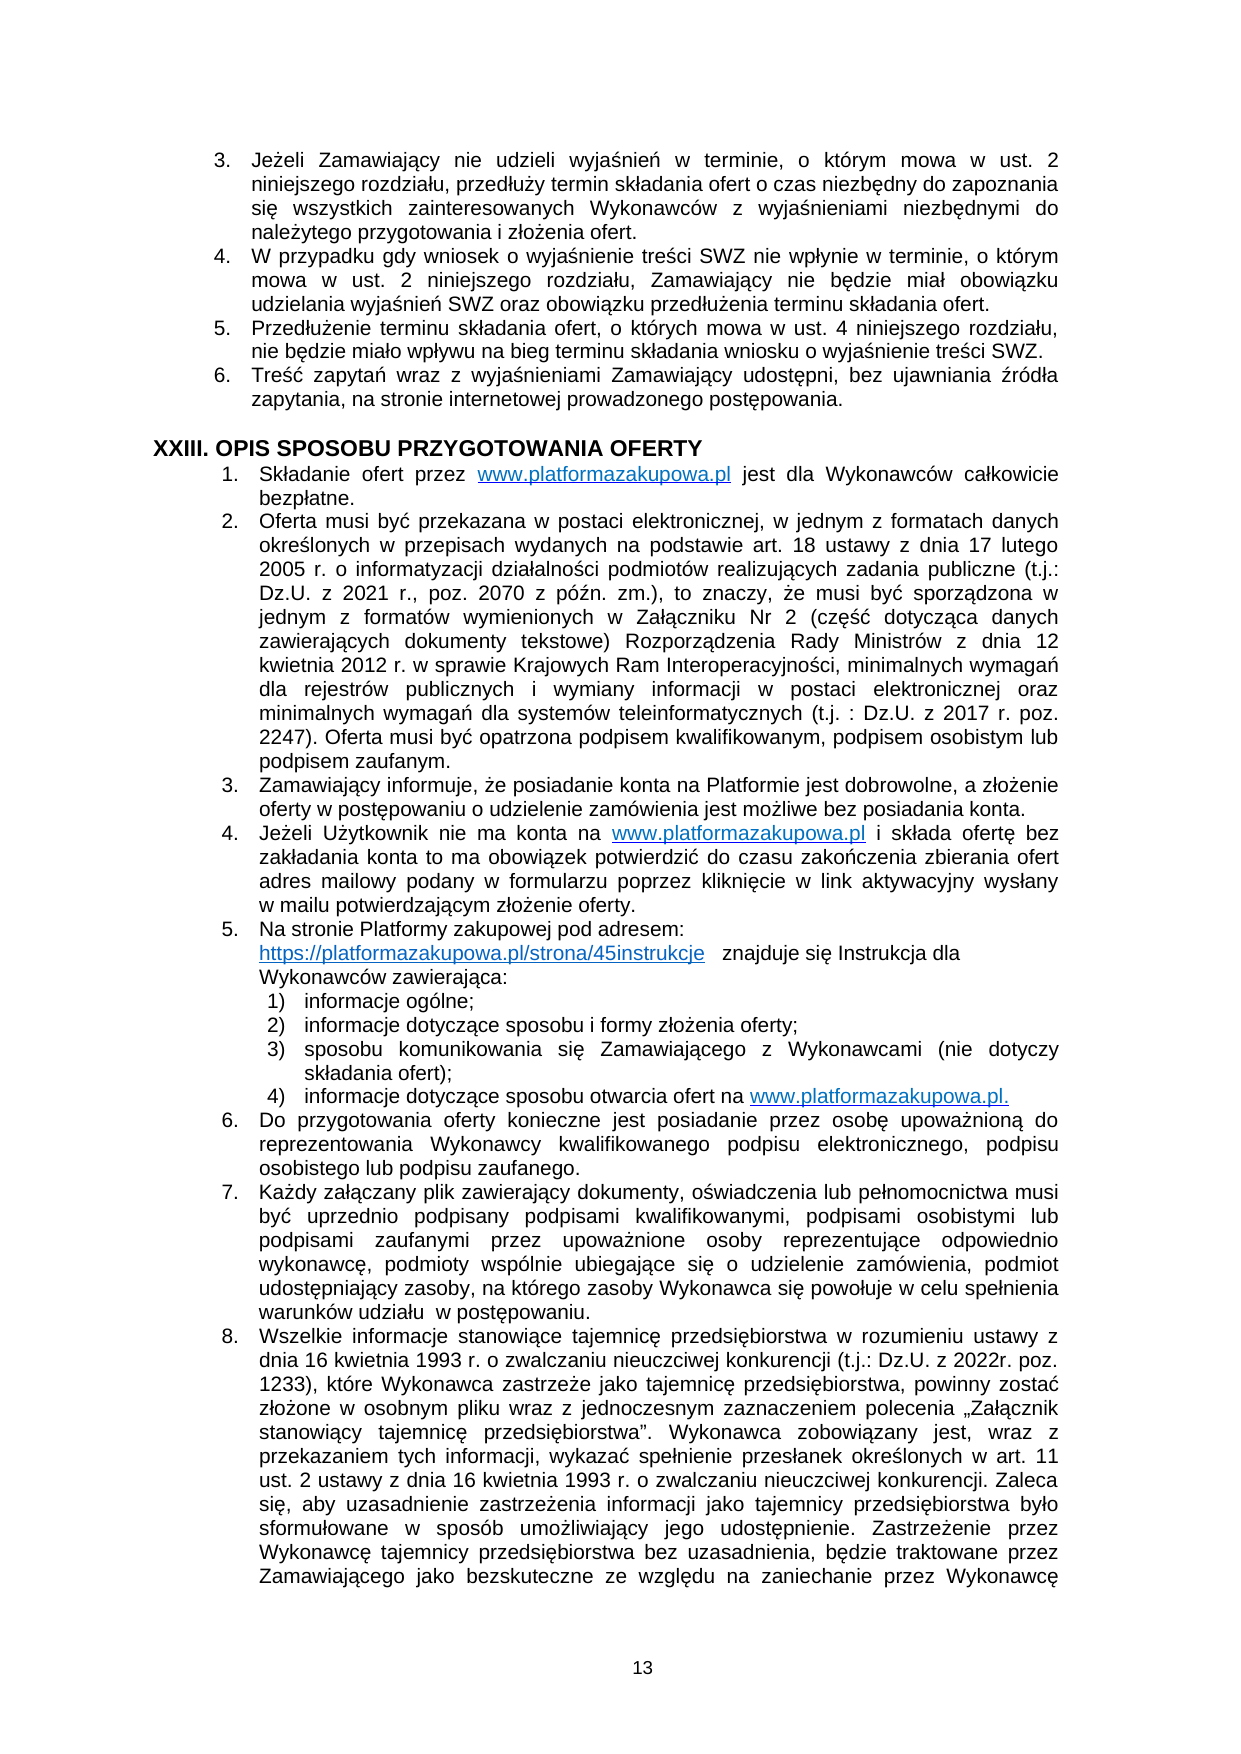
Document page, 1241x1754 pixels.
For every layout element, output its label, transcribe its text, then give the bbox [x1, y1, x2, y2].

list Przedłużenie terminu składania ofert, o których mowa w ust. 4 niniejszego rozdziału, nie będzie miało wpływu na bieg terminu składania wniosku o wyjaśnienie treści SWZ. [214, 315, 1059, 363]
list Zamawiający informuje, że posiadanie konta na Platformie jest dobrowolne, a złożenie oferty w postępowaniu o udzielenie zamówienia jest możliwe bez posiadania konta. [221, 773, 1059, 821]
list W przypadku gdy wniosek o wyjaśnienie treści SWZ nie wpłynie w terminie, o którym mowa w ust. 2 niniejszego rozdziału, Zamawiający nie będzie miał obowiązku udzielania wyjaśnień SWZ oraz obowiązku przedłużenia terminu składania ofert. [214, 243, 1059, 315]
list Składanie ofert przez www.platformazakupowa.pl jest dla Wykonawców całkowicie bezpłatne. [221, 461, 1059, 509]
list Każdy załączany plik zawierający dokumenty, oświadczenia lub pełnomocnictwa musi być uprzednio podpisany podpisami kwalifikowanymi, podpisami osobistymi lub podpisami zaufanymi przez upoważnione osoby reprezentujące odpowiednio wykonawcę, podmioty wspólnie ubiegające się o udzielenie zamówienia, podmiot udostępniający zasoby, na którego zasoby Wykonawca się powołuje w celu spełnienia warunków udziału w postępowaniu. [221, 1180, 1059, 1324]
list informacje ogólne; [267, 988, 1059, 1012]
list sposobu komunikowania się Zamawiającego z Wykonawcami (nie dotyczy składania ofert); [267, 1036, 1059, 1084]
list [221, 1324, 1059, 1587]
list Treść zapytań wraz z wyjaśnieniami Zamawiający udostępni, bez ujawniania źródła zapytania, na stronie internetowej prowadzonego postępowania. [214, 363, 1059, 411]
list informacje dotyczące sposobu otwarcia ofert na www.platformazakupowa.pl. [267, 1084, 1059, 1108]
subtitle XXIII. OPIS SPOSOBU PRZYGOTOWANIA OFERTY [148, 435, 1093, 461]
list informacje dotyczące sposobu i formy złożenia oferty; [267, 1012, 1059, 1036]
list Do przygotowania oferty konieczne jest posiadanie przez osobę upoważnioną do reprezentowania Wykonawcy kwalifikowanego podpisu elektronicznego, podpisu osobistego lub podpisu zaufanego. [221, 1108, 1059, 1180]
list Jeżeli Zamawiający nie udzieli wyjaśnień w terminie, o którym mowa w ust. 2 niniejszego rozdziału, przedłuży termin składania ofert o czas niezbędny do zapoznania się wszystkich zainteresowanych Wykonawców z wyjaśnieniami niezbędnymi do należytego przygotowania i złożenia ofert. [214, 148, 1059, 243]
list Oferta musi być przekazana w postaci elektronicznej, w jednym z formatach danych określonych w przepisach wydanych na podstawie art. 18 ustawy z dnia 17 lutego 2005 r. o informatyzacji działalności podmiotów realizujących zadania publiczne (t.j.: Dz.U. z 2021 r., poz. 2070 z późn. zm.), to znaczy, że musi być sporządzona w jednym z formatów wymienionych w Załączniku Nr 2 (część dotycząca danych zawierających dokumenty tekstowe) Rozporządzenia Rady Ministrów z dnia 12 kwietnia 2012 r. w sprawie Krajowych Ram Interoperacyjności, minimalnych wymagań dla rejestrów publicznych i wymiany informacji w postaci elektronicznej oraz minimalnych wymagań dla systemów teleinformatycznych (t.j. : Dz.U. z 2017 r. poz. 2247). Oferta musi być opatrzona podpisem kwalifikowanym, podpisem osobistym lub podpisem zaufanym. [221, 509, 1059, 773]
list Jeżeli Użytkownik nie ma konta na www.platformazakupowa.pl i składa ofertę bez zakładania konta to ma obowiązek potwierdzić do czasu zakończenia zbierania ofert adres mailowy podany w formularzu poprzez kliknięcie w link aktywacyjny wysłany w mailu potwierdzającym złożenie oferty. [221, 821, 1059, 917]
list Na stronie Platformy zakupowej pod adresem: https://platformazakupowa.pl/strona/45instrukcje znajduje się Instrukcja dla Wykonawców zawierająca: [221, 917, 1059, 988]
